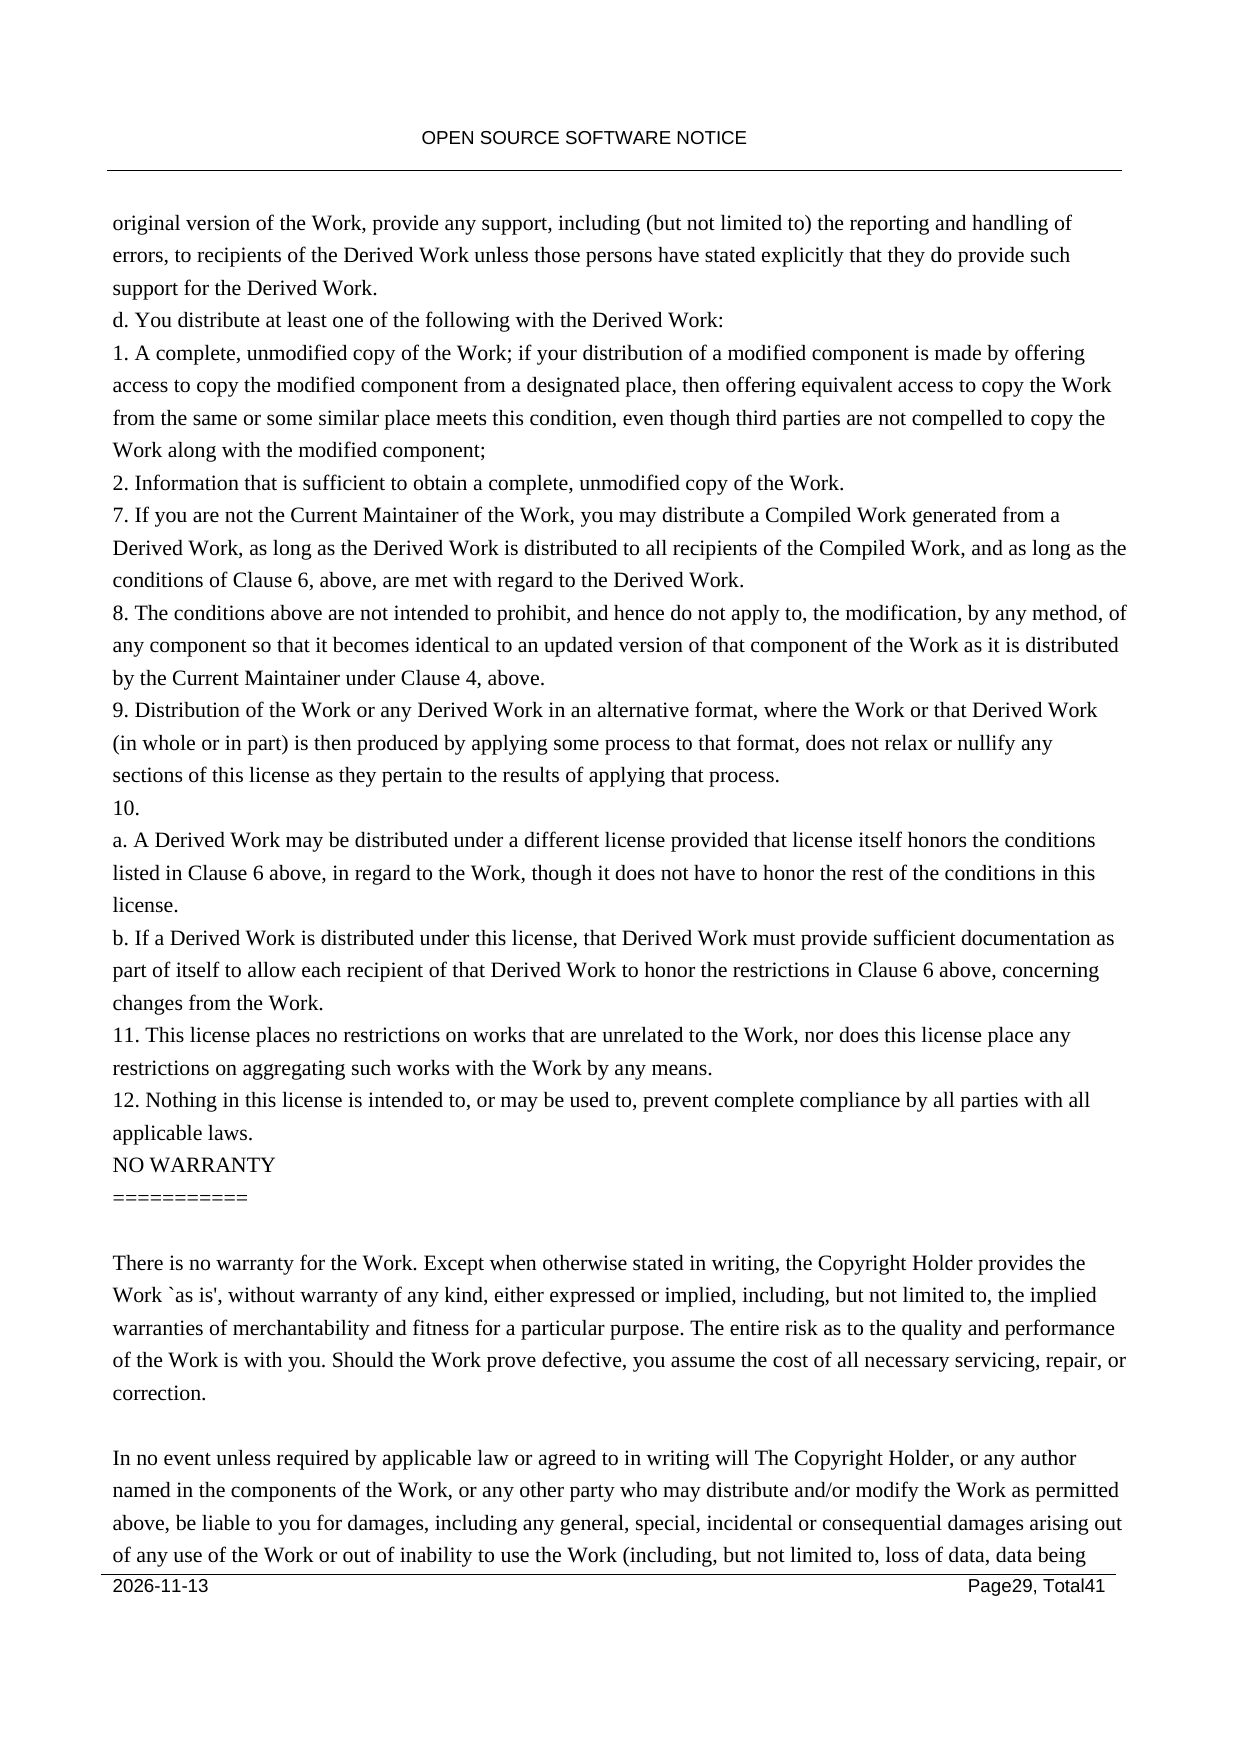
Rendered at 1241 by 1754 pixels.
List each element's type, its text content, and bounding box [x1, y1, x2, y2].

text NO WARRANTY [112, 1149, 1128, 1181]
text 12. Nothing in this license is intended to, or may be used to, prevent complete compliance by all parties with all applicable laws. [112, 1084, 1128, 1149]
text 1. A complete, unmodified copy of the Work; if your distribution of a modified component is made by offering access to copy the modified component from a designated place, then offering equivalent access to copy the Work from the same or some similar place meets this condition, even though third parties are not compelled to copy the Work along with the modified component; [112, 336, 1128, 466]
text d. You distribute at least one of the following with the Derived Work: [112, 304, 1128, 336]
text a. A Derived Work may be distributed under a different license provided that license itself honors the conditions listed in Clause 6 above, in regard to the Work, though it does not have to honor the rest of the conditions in this license. [112, 824, 1128, 921]
text 9. Distribution of the Work or any Derived Work in an alternative format, where the Work or that Derived Work (in whole or in part) is then produced by applying some process to that format, does not relax or nullify any sections of this license as they pertain to the results of applying that process. [112, 694, 1128, 791]
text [112, 1441, 1128, 1571]
text 11. This license places no restrictions on works that are unrelated to the Work, nor does this license place any restrictions on aggregating such works with the Work by any means. [112, 1019, 1128, 1084]
text There is no warranty for the Work. Except when otherwise stated in writing, the Copyright Holder provides the Work `as is', without warranty of any kind, either expressed or implied, including, but not limited to, the implied warranties of merchantability and fitness for a particular purpose. The entire risk as to the quality and performance of the Work is with you. Should the Work prove defective, you assume the cost of all necessary servicing, repair, or correction. [112, 1246, 1128, 1409]
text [112, 206, 1128, 304]
text 2. Information that is sufficient to obtain a complete, unmodified copy of the Work. [112, 466, 1128, 499]
text =========== [112, 1181, 1128, 1214]
text 8. The conditions above are not intended to prohibit, and hence do not apply to, the modification, by any method, of any component so that it becomes identical to an updated version of that component of the Work as it is distributed by the Current Maintainer under Clause 4, above. [112, 596, 1128, 694]
text 7. If you are not the Current Maintainer of the Work, you may distribute a Compiled Work generated from a Derived Work, as long as the Derived Work is distributed to all recipients of the Compiled Work, and as long as the conditions of Clause 6, above, are met with regard to the Derived Work. [112, 499, 1128, 596]
text b. If a Derived Work is distributed under this license, that Derived Work must provide sufficient documentation as part of itself to allow each recipient of that Derived Work to honor the restrictions in Clause 6 above, concerning changes from the Work. [112, 921, 1128, 1019]
text 10. [112, 791, 1128, 824]
